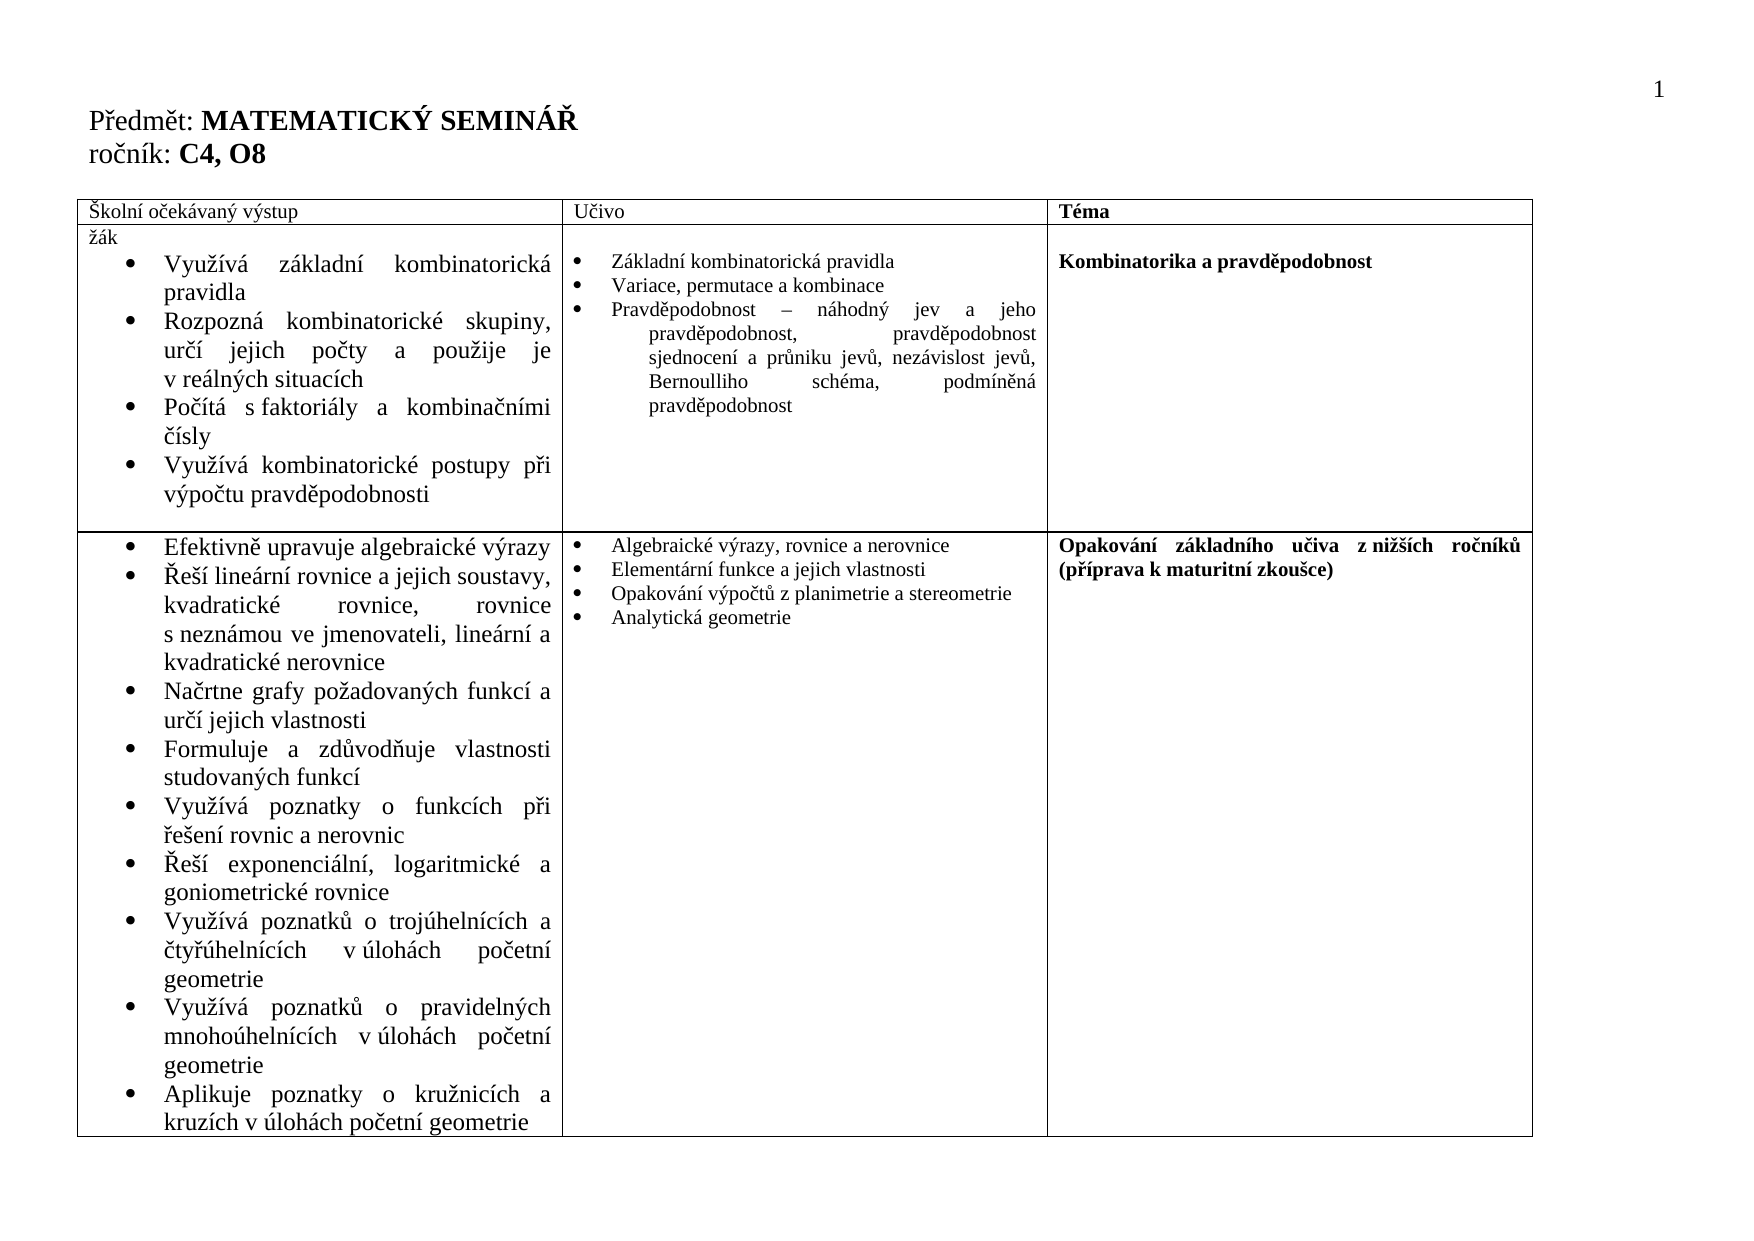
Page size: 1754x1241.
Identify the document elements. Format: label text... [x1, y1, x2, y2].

text ročník: C4, O8 [89, 136, 1665, 170]
table_header Školní očekávaný výstup [78, 200, 562, 223]
table_header Téma [1048, 200, 1532, 223]
table_cell Základní kombinatorická pravidla Variace, permutace a kombinace Pravděpodobnost – náhodný jev a jeho pravděpodobnost, pravděpodobnost sjednocení a průniku jevů, nezávislost jevů, Bernoulliho schéma, podmíněná pravděpodobnost [563, 225, 1047, 531]
text Předmět: matematický seminář [89, 103, 1665, 136]
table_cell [78, 533, 562, 1136]
table_header Učivo [563, 200, 1047, 223]
table_cell Kombinatorika a pravděpodobnost [1048, 225, 1532, 531]
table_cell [563, 533, 1047, 1136]
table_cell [1048, 533, 1532, 1136]
table_cell žák Využívá základní kombinatorická pravidla Rozpozná kombinatorické skupiny, určí jejich počty a použije je v reálných situacích Počítá s faktoriály a kombinačními čísly Využívá kombinatorické postupy při výpočtu pravděpodobnosti [78, 225, 562, 531]
